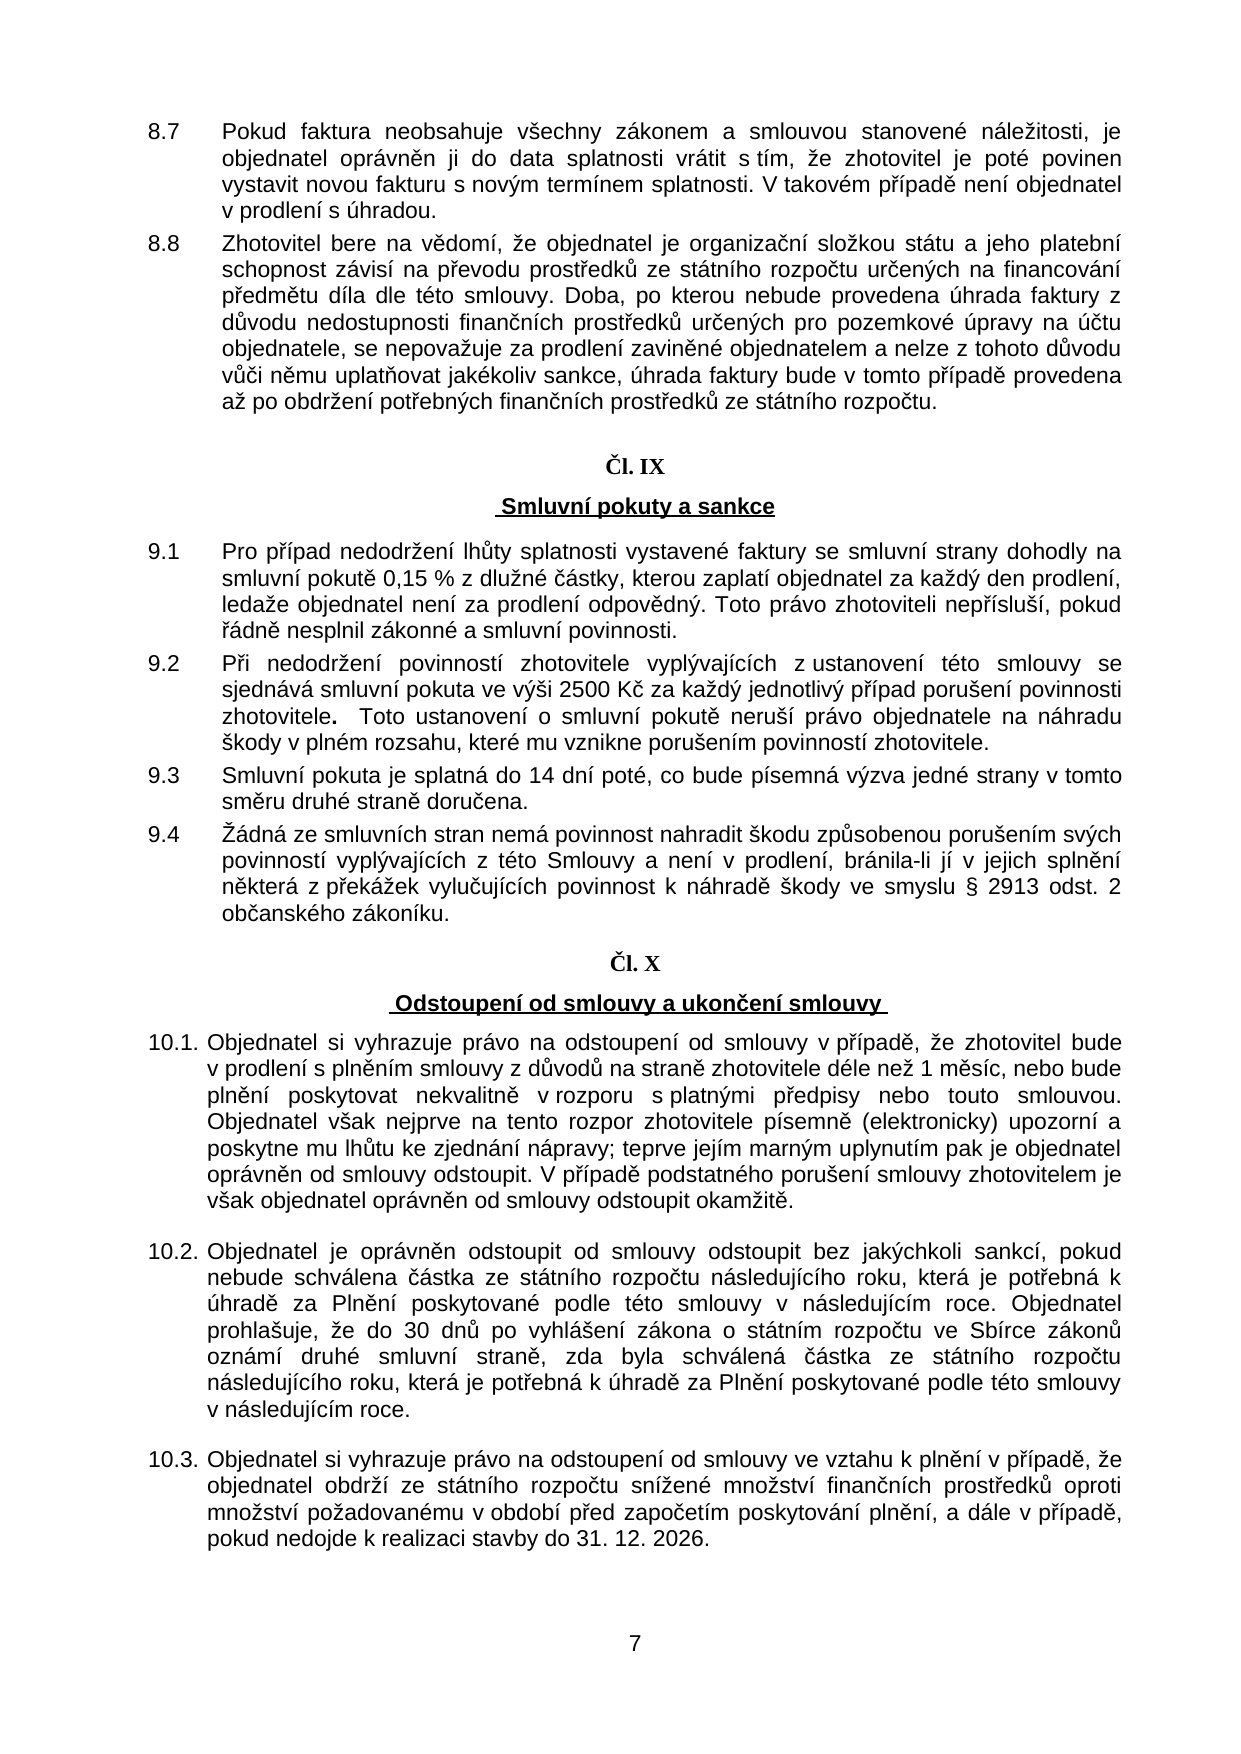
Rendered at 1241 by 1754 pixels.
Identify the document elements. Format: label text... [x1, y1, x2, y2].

list Pro případ nedodržení lhůty splatnosti vystavené faktury se smluvní strany dohodly na smluvní pokutě 0,15 % z dlužné částky, kterou zaplatí objednatel za každý den prodlení, ledaže objednatel není za prodlení odpovědný. Toto právo zhotoviteli nepřísluší, pokud řádně nesplnil zákonné a smluvní povinnosti. [148, 538, 1122, 644]
list Objednatel si vyhrazuje právo na odstoupení od smlouvy v případě, že zhotovitel bude v prodlení s plněním smlouvy z důvodů na straně zhotovitele déle než 1 měsíc, nebo bude plnění poskytovat nekvalitně v rozporu s platnými předpisy nebo touto smlouvou. Objednatel však nejprve na tento rozpor zhotovitele písemně (elektronicky) upozorní a poskytne mu lhůtu ke zjednání nápravy; teprve jejím marným uplynutím pak je objednatel oprávněn od smlouvy odstoupit. V případě podstatného porušení smlouvy zhotovitelem je však objednatel oprávněn od smlouvy odstoupit okamžitě. [148, 1029, 1122, 1213]
list Při nedodržení povinností zhotovitele vyplývajících z ustanovení této smlouvy se sjednává smluvní pokuta ve výši 2500 Kč za každý jednotlivý případ porušení povinnosti zhotovitele. Toto ustanovení o smluvní pokutě neruší právo objednatele na náhradu škody v plném rozsahu, které mu vznikne porušením povinností zhotovitele. [148, 650, 1122, 755]
list Objednatel je oprávněn odstoupit od smlouvy odstoupit bez jakýchkoli sankcí, pokud nebude schválena částka ze státního rozpočtu následujícího roku, která je potřebná k úhradě za Plnění poskytované podle této smlouvy v následujícím roce. Objednatel prohlašuje, že do 30 dnů po vyhlášení zákona o státním rozpočtu ve Sbírce zákonů oznámí druhé smluvní straně, zda byla schválená částka ze státního rozpočtu následujícího roku, která je potřebná k úhradě za Plnění poskytované podle této smlouvy v následujícím roce. [148, 1238, 1122, 1422]
list Žádná ze smluvních stran nemá povinnost nahradit škodu způsobenou porušením svých povinností vyplývajících z této Smlouvy a není v prodlení, bránila-li jí v jejich splnění některá z překážek vylučujících povinnost k náhradě škody ve smyslu § 2913 odst. 2 občanského zákoníku. [148, 821, 1122, 926]
subtitle Čl. X [148, 950, 1122, 976]
subtitle Smluvní pokuty a sankce [148, 493, 1122, 519]
list Objednatel si vyhrazuje právo na odstoupení od smlouvy ve vztahu k plnění v případě, že objednatel obdrží ze státního rozpočtu snížené množství finančních prostředků oproti množství požadovanému v období před započetím poskytování plnění, a dále v případě, pokud nedojde k realizaci stavby do 31. 12. 2026. [148, 1446, 1122, 1552]
list Zhotovitel bere na vědomí, že objednatel je organizační složkou státu a jeho platební schopnost závisí na převodu prostředků ze státního rozpočtu určených na financování předmětu díla dle této smlouvy. Doba, po kterou nebude provedena úhrada faktury z důvodu nedostupnosti finančních prostředků určených pro pozemkové úpravy na účtu objednatele, se nepovažuje za prodlení zaviněné objednatelem a nelze z tohoto důvodu vůči němu uplatňovat jakékoliv sankce, úhrada faktury bude v tomto případě provedena až po obdržení potřebných finančních prostředků ze státního rozpočtu. [148, 230, 1122, 414]
subtitle Odstoupení od smlouvy a ukončení smlouvy [148, 989, 1122, 1016]
subtitle Čl. IX [148, 453, 1122, 479]
list Smluvní pokuta je splatná do 14 dní poté, co bude písemná výzva jedné strany v tomto směru druhé straně doručena. [148, 762, 1122, 814]
list Pokud faktura neobsahuje všechny zákonem a smlouvou stanovené náležitosti, je objednatel oprávněn ji do data splatnosti vrátit s tím, že zhotovitel je poté povinen vystavit novou fakturu s novým termínem splatnosti. V takovém případě není objednatel v prodlení s úhradou. [148, 118, 1122, 223]
